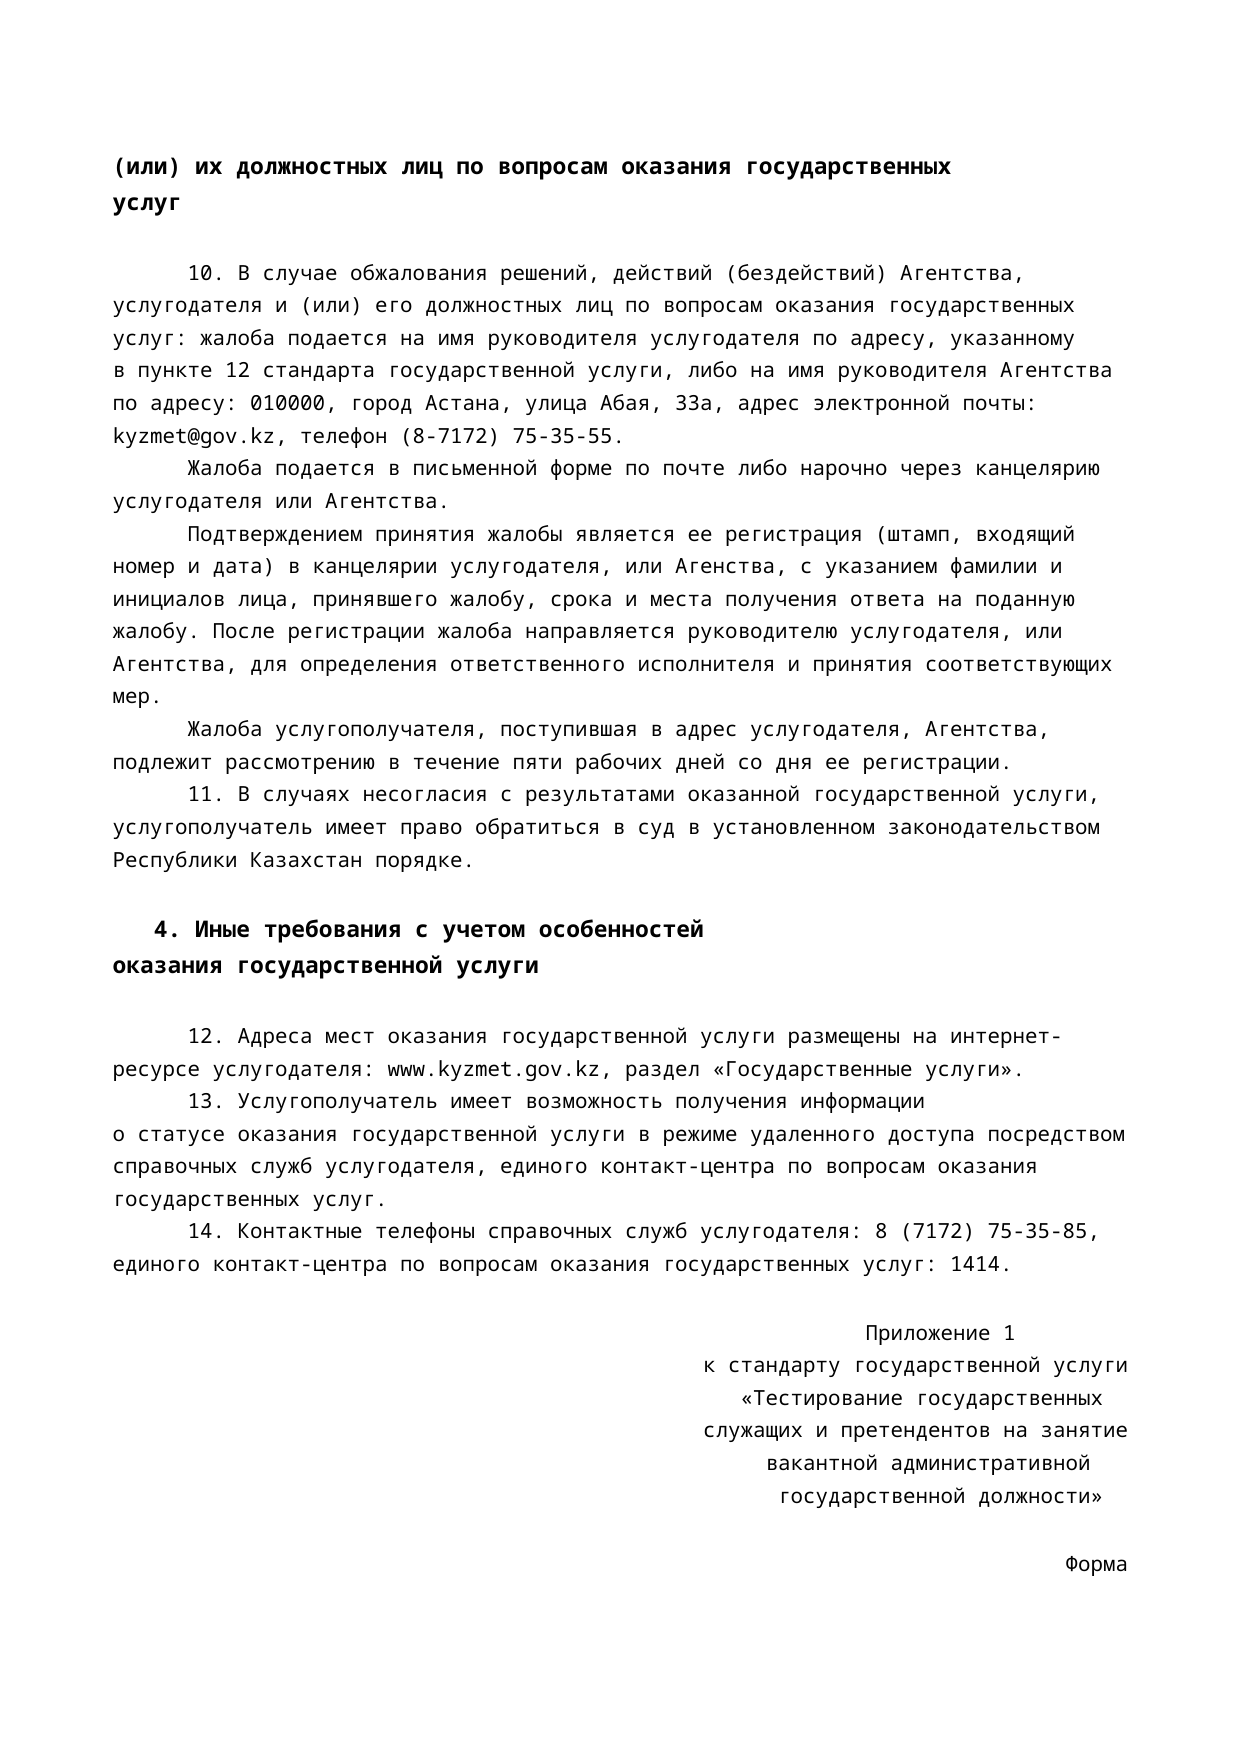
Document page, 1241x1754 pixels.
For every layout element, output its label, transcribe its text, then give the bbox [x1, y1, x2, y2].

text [112, 150, 1128, 217]
text Приложение 1 к стандарту государственной услуги «Тестирование государственных служащих и претендентов на занятие вакантной административной государственной должности» [112, 1318, 1128, 1509]
text 10. В случае обжалования решений, действий (бездействий) Агентства, услугодателя и (или) его должностных лиц по вопросам оказания государственных услуг: жалоба подается на имя руководителя услугодателя по адресу, указанному в пункте 12 стандарта государственной услуги, либо на имя руководителя Агентства по адресу: 010000, город Астана, улица Абая, 33а, адрес электронной почты: kyzmet@gov.kz, телефон (8-7172) 75-35-55. Жалоба подается в письменной форме по почте либо нарочно через канцелярию услугодателя или Агентства. Подтверждением принятия жалобы является ее регистрация (штамп, входящий номер и дата) в канцелярии услугодателя, или Агенства, с указанием фамилии и инициалов лица, принявшего жалобу, срока и места получения ответа на поданную жалобу. После регистрации жалоба направляется руководителю услугодателя, или Агентства, для определения ответственного исполнителя и принятия соответствующих мер. Жалоба услугополучателя, поступившая в адрес услугодателя, Агентства, подлежит рассмотрению в течение пяти рабочих дней со дня ее регистрации. 11. В случаях несогласия с результатами оказанной государственной услуги, услугополучатель имеет право обратиться в суд в установленном законодательством Республики Казахстан порядке. [112, 258, 1128, 873]
text 4. Иные требования с учетом особенностей оказания государственной услуги [112, 913, 1128, 980]
text 12. Адреса мест оказания государственной услуги размещены на интернет-ресурсе услугодателя: www.kyzmet.gov.kz, раздел «Государственные услуги». 13. Услугополучатель имеет возможность получения информации о статусе оказания государственной услуги в режиме удаленного доступа посредством справочных служб услугодателя, единого контакт-центра по вопросам оказания государственных услуг. 14. Контактные телефоны справочных служб услугодателя: 8 (7172) 75-35-85, единого контакт-центра по вопросам оказания государственных услуг: 1414. [112, 1021, 1128, 1278]
text Форма [112, 1549, 1128, 1578]
